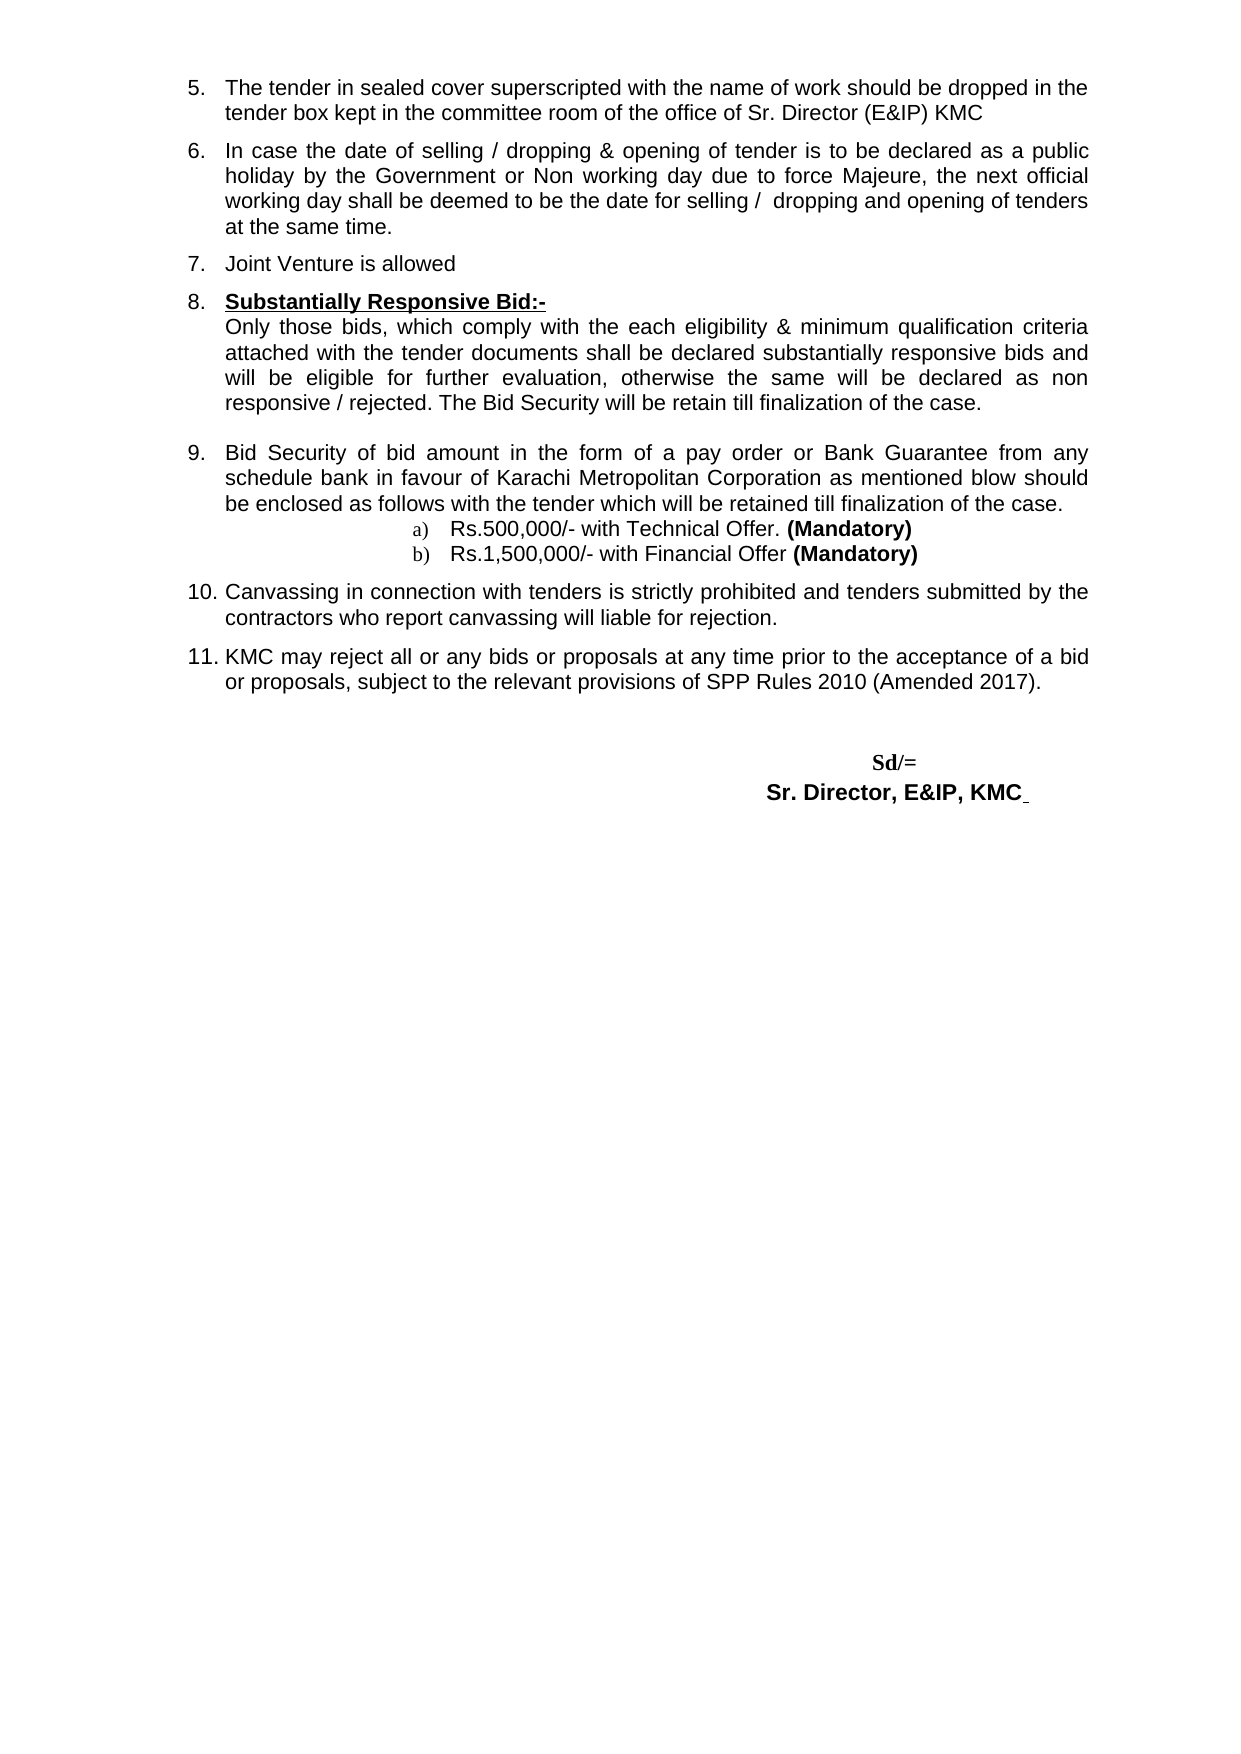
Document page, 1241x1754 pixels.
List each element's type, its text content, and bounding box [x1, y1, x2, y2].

list The tender in sealed cover superscripted with the name of work should be dropped in the tender box kept in the committee room of the office of Sr. Director (E&IP) KMC [187, 75, 1090, 125]
list Joint Venture is allowed [187, 251, 1090, 276]
text Sr. Director, E&IP, KMC [150, 779, 1038, 805]
list Bid Security of bid amount in the form of a pay order or Bank Guarantee from any schedule bank in favour of Karachi Metropolitan Corporation as mentioned blow should be enclosed as follows with the tender which will be retained till finalization of the case. [187, 440, 1090, 516]
text Only those bids, which comply with the each eligibility & minimum qualification criteria attached with the tender documents shall be declared substantially responsive bids and will be eligible for further evaluation, otherwise the same will be declared as non responsive / rejected. The Bid Security will be retain till finalization of the case. [225, 314, 1090, 415]
list KMC may reject all or any bids or proposals at any time prior to the acceptance of a bid or proposals, subject to the relevant provisions of SPP Rules 2010 (Amended 2017). [187, 643, 1090, 694]
list Rs.500,000/- with Technical Offer. (Mandatory) [412, 516, 1090, 541]
list In case the date of selling / dropping & opening of tender is to be declared as a public holiday by the Government or Non working day due to force Majeure, the next official working day shall be deemed to be the date for selling / dropping and opening of tenders at the same time. [187, 138, 1090, 239]
list Substantially Responsive Bid:- [187, 289, 1090, 314]
text Sd/= [150, 749, 1038, 775]
list Canvassing in connection with tenders is strictly prohibited and tenders submitted by the contractors who report canvassing will liable for rejection. [187, 579, 1090, 630]
list Rs.1,500,000/- with Financial Offer (Mandatory) [412, 541, 1090, 566]
